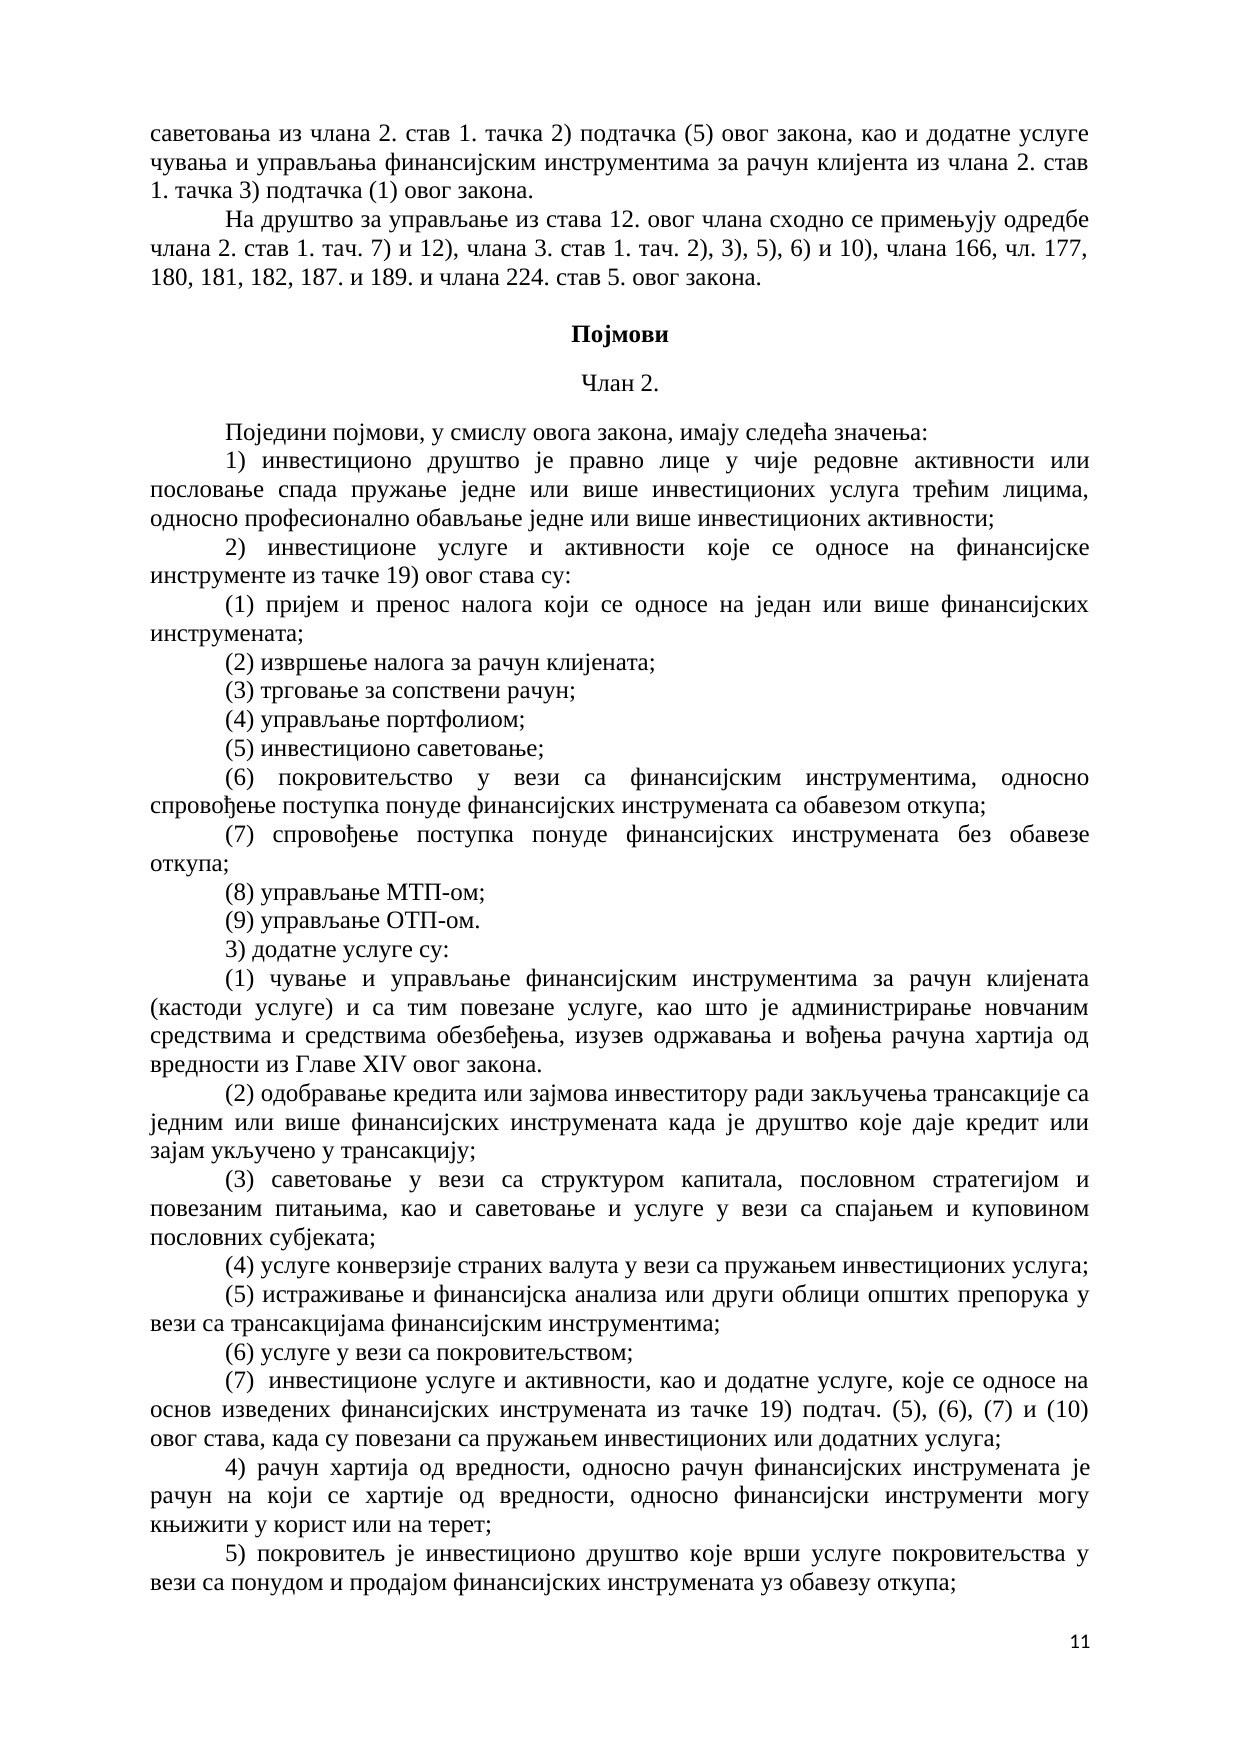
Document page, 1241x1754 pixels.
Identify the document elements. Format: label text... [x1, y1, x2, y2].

text 2) инвестиционе услуге и активности које се односе на финансијске инструменте из тачке 19) овог ставa су: [150, 532, 1090, 589]
text (3) саветовање у вези са структуром капитала, пословном стратегијом и повезаним питањима, као и саветовање и услуге у вези са спајањем и куповином пословних субјеката; [150, 1164, 1090, 1250]
text (6) покровитељство у вези са финансијским инструментима, односно спровођење поступка понуде финансијских инструмената са обавезом откупа; [150, 762, 1090, 819]
text (2) одобравање кредита или зајмова инвеститору ради закључења трансакције са једним или више финансијских инструмената када је друштво које даје кредит или зајам укључено у трансакцију; [150, 1078, 1090, 1164]
text Појмови [150, 319, 1090, 348]
text (7) спровођење поступка понуде финансијских инструмената без обавезе откупа; [150, 819, 1090, 877]
text (2) извршење налога за рачун клијената; [150, 647, 1090, 675]
text (1) пријем и пренос налога који се односе на један или више финансијских инструмената; [150, 589, 1090, 647]
text (9) управљање ОТП-ом. [150, 905, 1090, 934]
text Члан 2. [150, 368, 1090, 397]
text (4) услуге конверзије страних валута у вези са пружањем инвестиционих услуга; [150, 1250, 1090, 1279]
text 3) додатне услуге су: [150, 934, 1090, 963]
text (8) управљање МТП-ом; [150, 877, 1090, 905]
text (1) чување и управљање финансијским инструментима за рачун клијената (кастоди услуге) и са тим повезане услуге, као што је администрирање новчаним средствима и средствима обезбеђења, изузев одржавања и вођења рачуна хартија од вредности из Главe XIV овог закона. [150, 963, 1090, 1078]
text (5) истраживање и финансијска анализа или други облици општих препорука у вези са трансакцијама финансијским инструментима; [150, 1279, 1090, 1337]
text (3) трговање за сопствени рачун; [150, 675, 1090, 704]
text (7) инвестиционе услуге и активности, као и додатне услуге, које се односе на основ изведених финансијских инструмената из тачке 19) подтач. (5), (6), (7) и (10) овог става, када су повезани са пружањем инвестиционих или додатних услуга; [150, 1365, 1090, 1452]
text (4) управљање портфолиом; [150, 704, 1090, 733]
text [150, 118, 1090, 204]
text 1) инвестиционо друштво је правно лице у чије редовне активности или пословање спада пружање једне или више инвестиционих услуга трећим лицима, односно професионално обављање једне или више инвестиционих активности; [150, 445, 1090, 532]
text (5) инвестиционо саветовање; [150, 733, 1090, 762]
text 4) рачун хартија од вредности, односно рачун финансијских инструмената је рачун на који се хартије од вредности, односно финансијски инструменти могу књижити у корист или на терет; [150, 1452, 1090, 1538]
text На друштво за управљање из става 12. овог члана сходно се примењују одредбе члана 2. став 1. тач. 7) и 12), члана 3. став 1. тач. 2), 3), 5), 6) и 10), члана 166, чл. 177, 180, 181, 182, 187. и 189. и члана 224. став 5. овог закона. [150, 204, 1090, 291]
text Поједини појмови, у смислу овога закона, имају следећа значења: [150, 417, 1090, 445]
text (6) услуге у вези са покровитељством; [150, 1337, 1090, 1365]
text 5) покровитељ је инвестиционо друштво које врши услуге покровитељства у вези са понудом и продајом финансијских инструмената уз обавезу откупа; [150, 1538, 1090, 1595]
